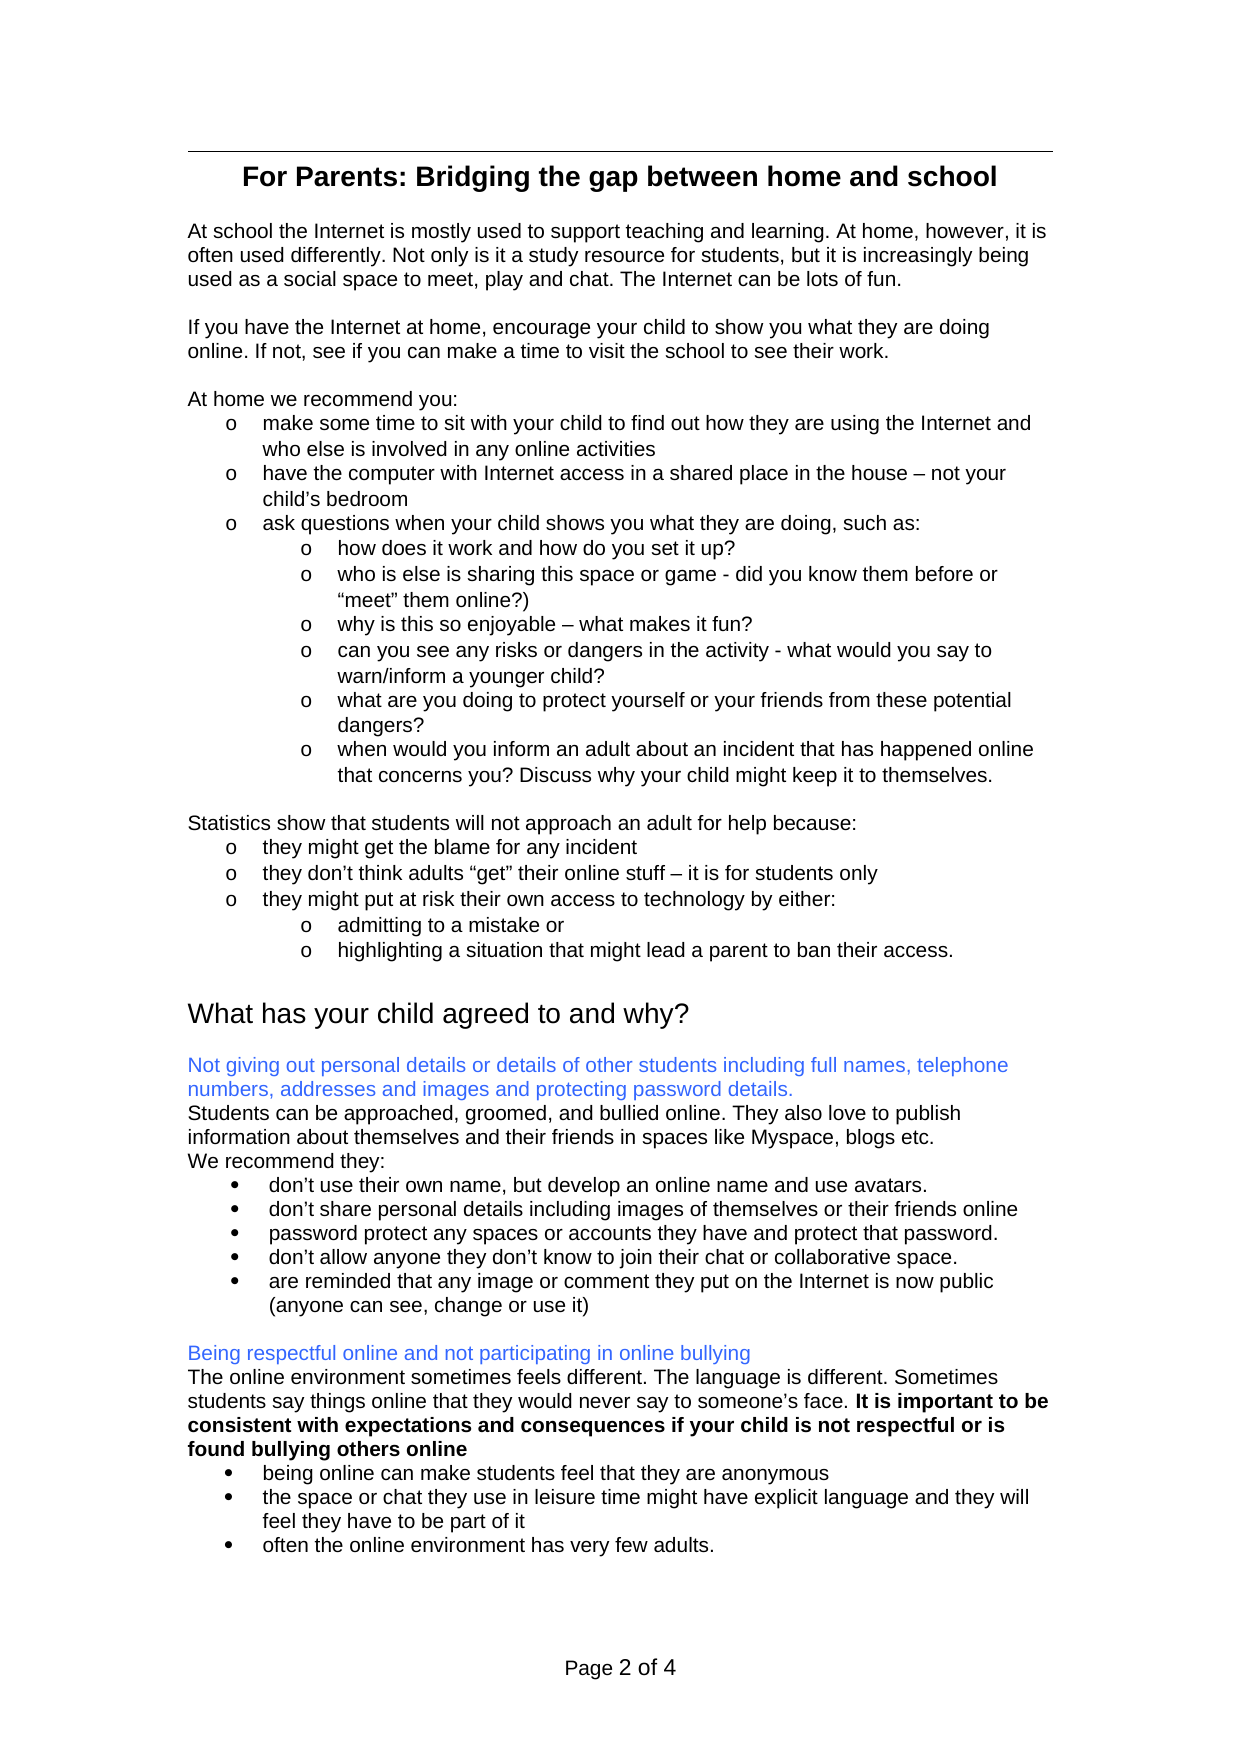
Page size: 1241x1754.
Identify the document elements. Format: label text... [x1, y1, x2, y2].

text Students can be approached, groomed, and bullied online. They also love to publish information about themselves and their friends in spaces like Myspace, blogs etc. [187, 1101, 1053, 1149]
list what are you doing to protect yourself or your friends from these potential dangers? [300, 687, 1053, 737]
text At school the Internet is mostly used to support teaching and learning. At home, however, it is often used differently. Not only is it a study resource for students, but it is increasingly being used as a social space to meet, play and chat. The Internet can be lots of fun. [187, 219, 1053, 291]
list often the online environment has very few adults. [225, 1533, 1053, 1557]
list they don’t think adults “get” their online stuff – it is for students only [225, 861, 1053, 887]
list they might get the blame for any incident [225, 835, 1053, 861]
text Not giving out personal details or details of other students including full names, telephone numbers, addresses and images and protecting password details. [187, 1053, 1053, 1101]
list don’t allow anyone they don’t know to join their chat or collaborative space. [231, 1245, 1053, 1269]
list why is this so enjoyable – what makes it fun? [300, 612, 1053, 638]
text We recommend they: [187, 1149, 1053, 1173]
list make some time to sit with your child to find out how they are using the Internet and who else is involved in any online activities [225, 411, 1053, 461]
list highlighting a situation that might lead a parent to ban their access. [300, 938, 1053, 964]
list when would you inform an adult about an incident that has happened online that concerns you? Discuss why your child might keep it to themselves. [300, 737, 1053, 787]
text What has your child agreed to and why? [187, 997, 1053, 1029]
list ask questions when your child shows you what they are doing, such as: [225, 510, 1053, 536]
text Being respectful online and not participating in online bullying [187, 1341, 1053, 1365]
list don’t share personal details including images of themselves or their friends online [231, 1197, 1053, 1221]
list are reminded that any image or comment they put on the Internet is now public (anyone can see, change or use it) [231, 1269, 1053, 1317]
text The online environment sometimes feels different. The language is different. Sometimes students say things online that they would never say to someone’s face. It is important to be consistent with expectations and consequences if your child is not respectful or is found bullying others online [187, 1365, 1053, 1461]
list they might put at risk their own access to technology by either: [225, 887, 1053, 912]
list password protect any spaces or accounts they have and protect that password. [231, 1221, 1053, 1245]
list don’t use their own name, but develop an online name and use avatars. [231, 1173, 1053, 1197]
list can you see any risks or dangers in the activity - what would you say to warn/inform a younger child? [300, 638, 1053, 687]
list the space or chat they use in leisure time might have explicit language and they will feel they have to be part of it [225, 1485, 1053, 1533]
list who is else is sharing this space or game - did you know them before or “meet” them online?) [300, 562, 1053, 612]
text At home we recommend you: [187, 387, 1053, 411]
list have the computer with Internet access in a shared place in the house – not your child’s bedroom [225, 461, 1053, 510]
text Statistics show that students will not approach an adult for help because: [187, 811, 1053, 835]
text For Parents: Bridging the gap between home and school [187, 160, 1053, 193]
list being online can make students feel that they are anonymous [225, 1461, 1053, 1485]
list admitting to a mistake or [300, 912, 1053, 938]
list how does it work and how do you set it up? [300, 536, 1053, 562]
text If you have the Internet at home, encourage your child to show you what they are doing online. If not, see if you can make a time to visit the school to see their work. [187, 315, 1053, 363]
